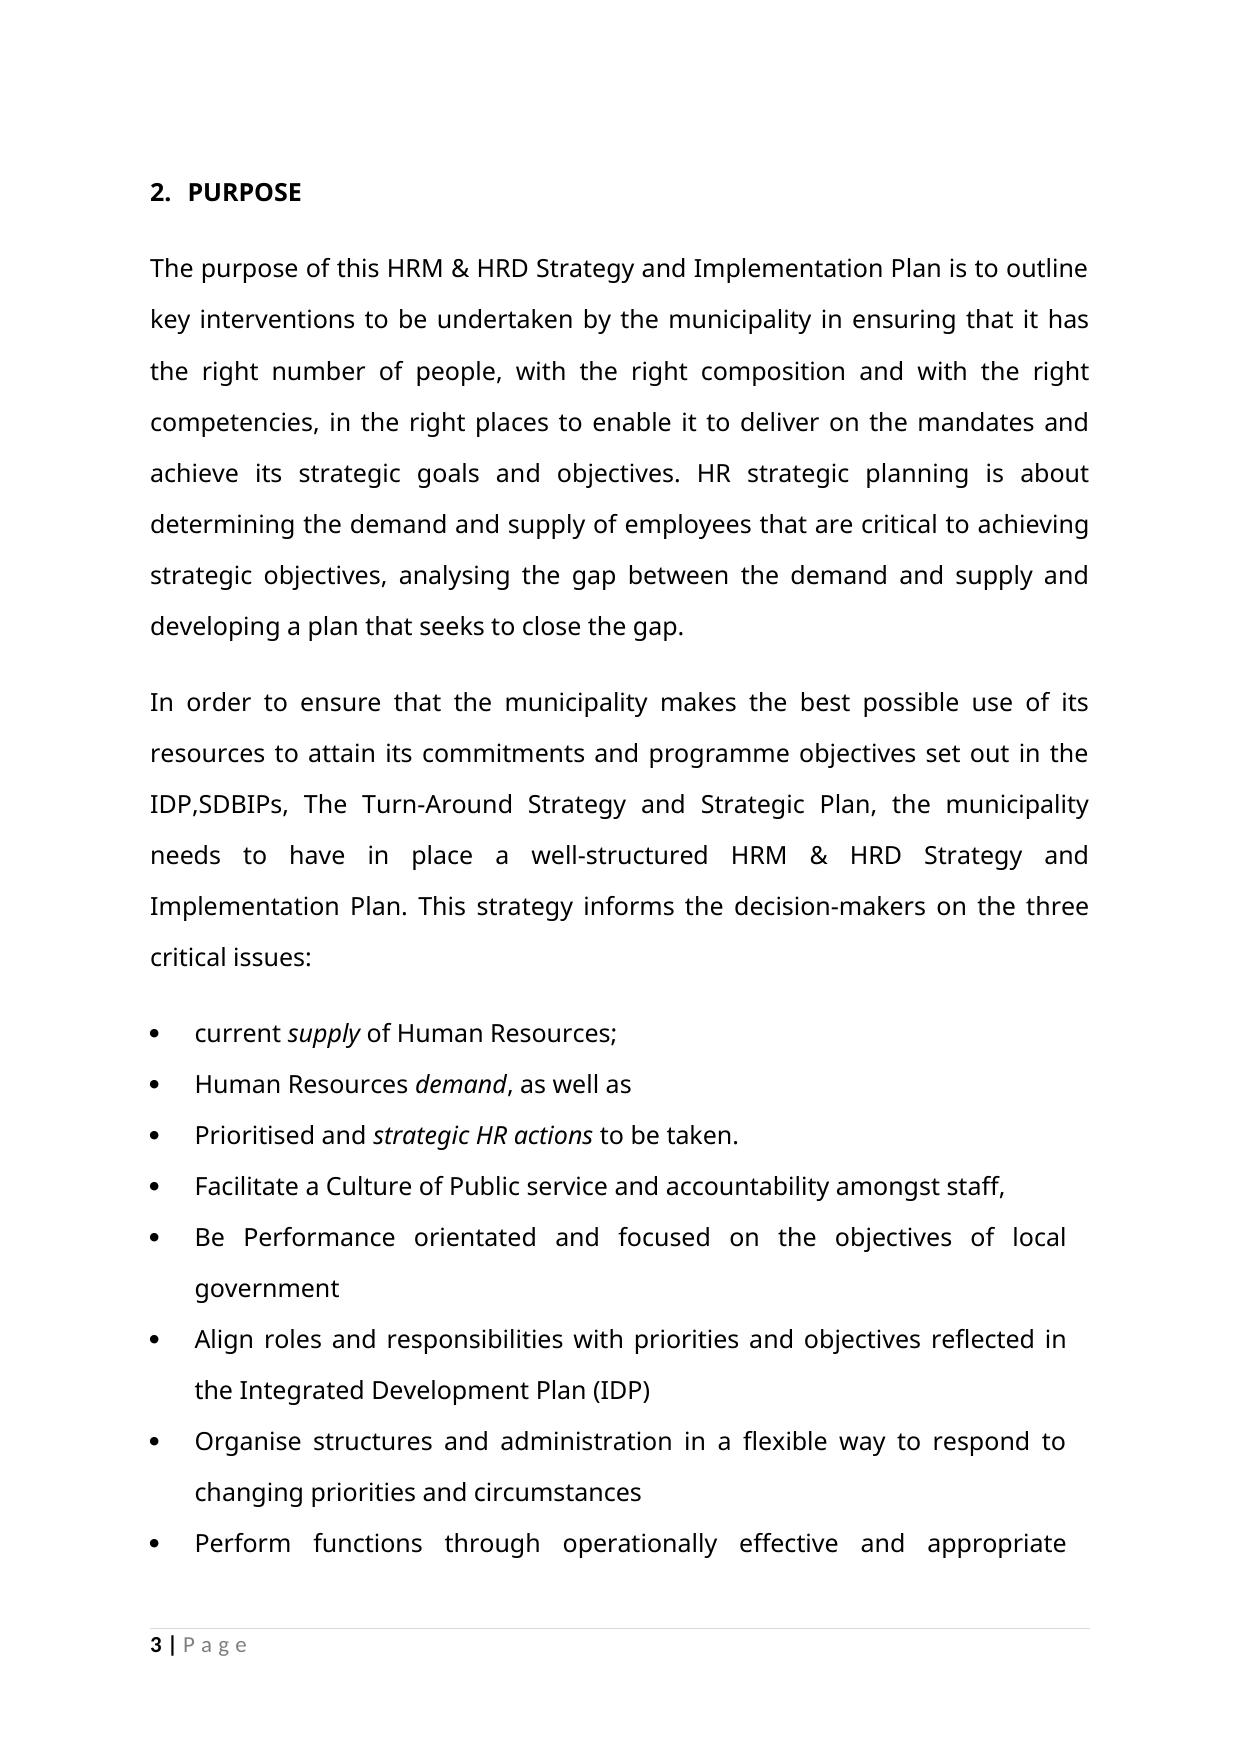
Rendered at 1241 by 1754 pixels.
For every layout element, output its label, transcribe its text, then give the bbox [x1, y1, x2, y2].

list Prioritised and strategic HR actions to be taken. [150, 1118, 1068, 1152]
list Human Resources demand, as well as [150, 1067, 1068, 1101]
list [150, 1526, 1068, 1560]
subtitle PURPOSE [150, 175, 1090, 209]
list current supply of Human Resources; [150, 1016, 1068, 1050]
list Organise structures and administration in a flexible way to respond to changing priorities and circumstances [150, 1424, 1068, 1509]
list Align roles and responsibilities with priorities and objectives reflected in the Integrated Development Plan (IDP) [150, 1322, 1068, 1407]
text The purpose of this HRM & HRD Strategy and Implementation Plan is to outline key interventions to be undertaken by the municipality in ensuring that it has the right number of people, with the right composition and with the right competencies, in the right places to enable it to deliver on the mandates and achieve its strategic goals and objectives. HR strategic planning is about determining the demand and supply of employees that are critical to achieving strategic objectives, analysing the gap between the demand and supply and developing a plan that seeks to close the gap. [150, 251, 1090, 642]
text In order to ensure that the municipality makes the best possible use of its resources to attain its commitments and programme objectives set out in the IDP,SDBIPs, The Turn-Around Strategy and Strategic Plan, the municipality needs to have in place a well-structured HRM & HRD Strategy and Implementation Plan. This strategy informs the decision-makers on the three critical issues: [150, 684, 1090, 974]
list Facilitate a Culture of Public service and accountability amongst staff, [150, 1169, 1068, 1203]
list Be Performance orientated and focused on the objectives of local government [150, 1220, 1068, 1305]
